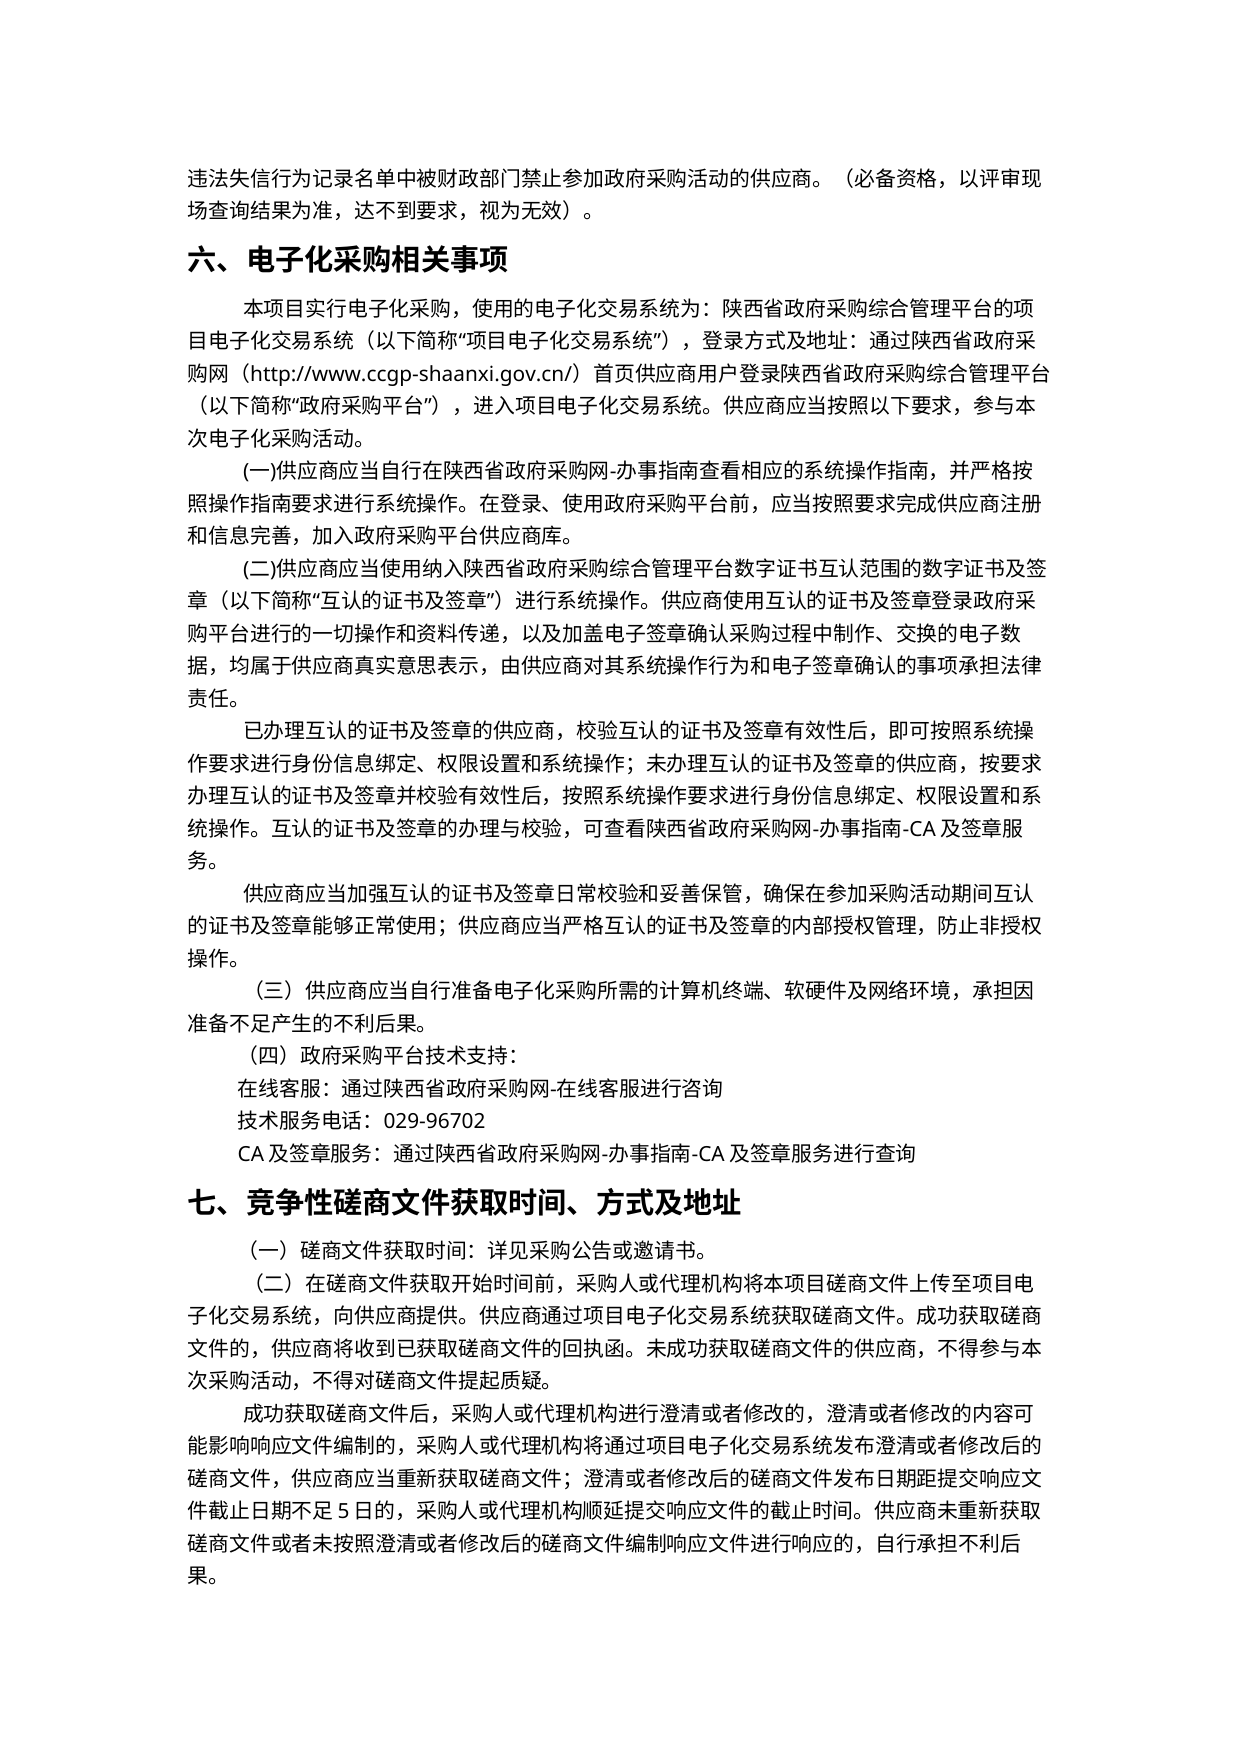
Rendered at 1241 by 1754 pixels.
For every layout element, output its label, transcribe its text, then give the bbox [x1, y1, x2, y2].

text (一)供应商应当自行在陕西省政府采购网-办事指南查看相应的系统操作指南，并严格按照操作指南要求进行系统操作。在登录、使用政府采购平台前，应当按照要求完成供应商注册和信息完善，加入政府采购平台供应商库。 [187, 454, 1053, 552]
text 成功获取磋商文件后，采购人或代理机构进行澄清或者修改的，澄清或者修改的内容可能影响响应文件编制的，采购人或代理机构将通过项目电子化交易系统发布澄清或者修改后的磋商文件，供应商应当重新获取磋商文件；澄清或者修改后的磋商文件发布日期距提交响应文件截止日期不足5日的，采购人或代理机构顺延提交响应文件的截止时间。供应商未重新获取磋商文件或者未按照澄清或者修改后的磋商文件编制响应文件进行响应的，自行承担不利后果。 [187, 1397, 1053, 1592]
text 六、电子化采购相关事项 [187, 227, 1053, 292]
text CA及签章服务：通过陕西省政府采购网-办事指南-CA及签章服务进行查询 [187, 1137, 1053, 1169]
text (二)供应商应当使用纳入陕西省政府采购综合管理平台数字证书互认范围的数字证书及签章（以下简称“互认的证书及签章”）进行系统操作。供应商使用互认的证书及签章登录政府采购平台进行的一切操作和资料传递，以及加盖电子签章确认采购过程中制作、交换的电子数据，均属于供应商真实意思表示，由供应商对其系统操作行为和电子签章确认的事项承担法律责任。 [187, 552, 1053, 714]
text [187, 162, 1053, 227]
text （一）磋商文件获取时间：详见采购公告或邀请书。 [187, 1234, 1053, 1267]
text （四）政府采购平台技术支持： [187, 1039, 1053, 1072]
text （三）供应商应当自行准备电子化采购所需的计算机终端、软硬件及网络环境，承担因准备不足产生的不利后果。 [187, 974, 1053, 1039]
text 供应商应当加强互认的证书及签章日常校验和妥善保管，确保在参加采购活动期间互认的证书及签章能够正常使用；供应商应当严格互认的证书及签章的内部授权管理，防止非授权操作。 [187, 877, 1053, 974]
text 技术服务电话：029-96702 [187, 1104, 1053, 1137]
text 七、竞争性磋商文件获取时间、方式及地址 [187, 1169, 1053, 1234]
text 已办理互认的证书及签章的供应商，校验互认的证书及签章有效性后，即可按照系统操作要求进行身份信息绑定、权限设置和系统操作；未办理互认的证书及签章的供应商，按要求办理互认的证书及签章并校验有效性后，按照系统操作要求进行身份信息绑定、权限设置和系统操作。互认的证书及签章的办理与校验，可查看陕西省政府采购网-办事指南-CA及签章服务。 [187, 714, 1053, 877]
text 在线客服：通过陕西省政府采购网-在线客服进行咨询 [187, 1072, 1053, 1104]
text 本项目实行电子化采购，使用的电子化交易系统为：陕西省政府采购综合管理平台的项目电子化交易系统（以下简称“项目电子化交易系统”），登录方式及地址：通过陕西省政府采购网（http://www.ccgp-shaanxi.gov.cn/）首页供应商用户登录陕西省政府采购综合管理平台（以下简称“政府采购平台”），进入项目电子化交易系统。供应商应当按照以下要求，参与本次电子化采购活动。 [187, 292, 1053, 454]
text （二）在磋商文件获取开始时间前，采购人或代理机构将本项目磋商文件上传至项目电子化交易系统，向供应商提供。供应商通过项目电子化交易系统获取磋商文件。成功获取磋商文件的，供应商将收到已获取磋商文件的回执函。未成功获取磋商文件的供应商，不得参与本次采购活动，不得对磋商文件提起质疑。 [187, 1267, 1053, 1397]
